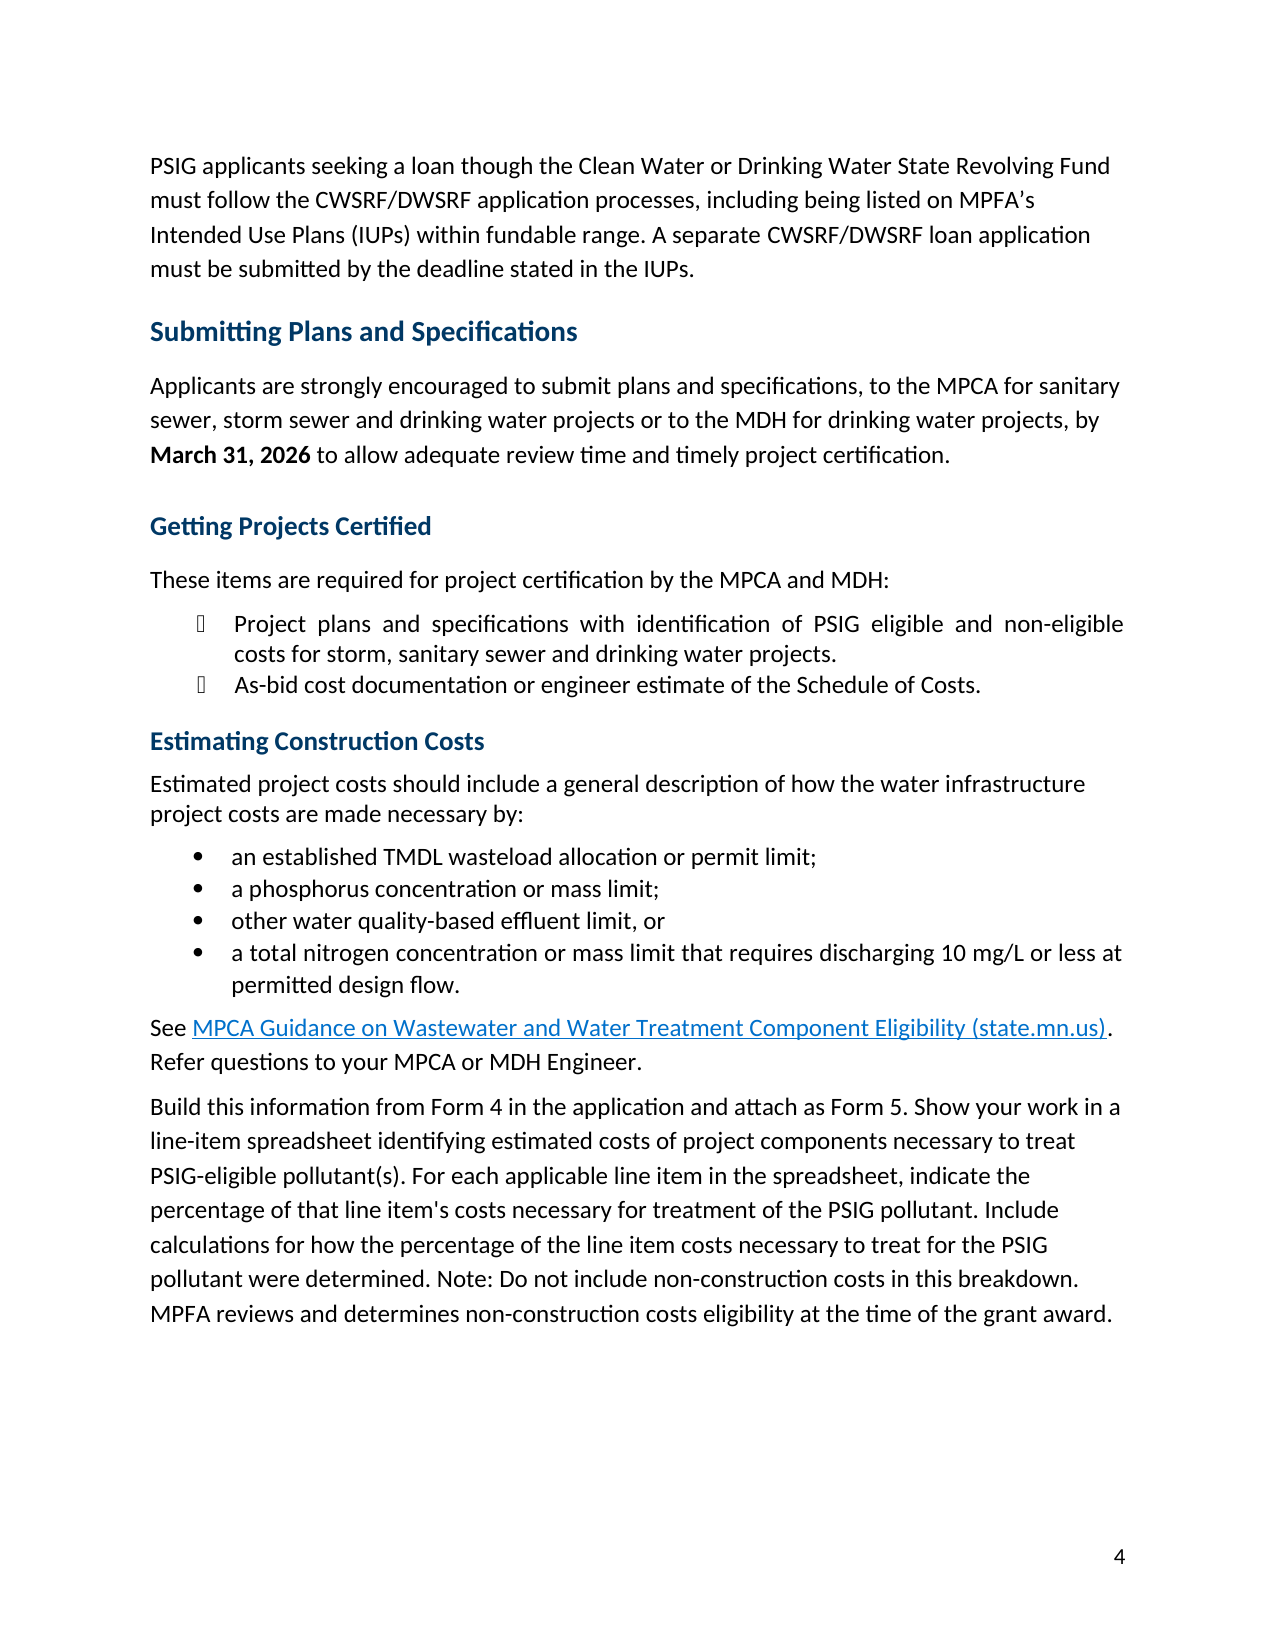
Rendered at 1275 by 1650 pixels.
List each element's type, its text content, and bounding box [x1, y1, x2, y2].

list As-bid cost documentation or engineer estimate of the Schedule of Costs. [197, 669, 1125, 699]
subtitle Getting Projects Certified [150, 509, 1125, 542]
subtitle Estimating Construction Costs [150, 724, 1125, 757]
list other water quality-based effluent limit, or [194, 905, 1125, 936]
list Project plans and specifications with identification of PSIG eligible and non-eligible costs for storm, sanitary sewer and drinking water projects. [196, 608, 1125, 669]
text PSIG applicants seeking a loan though the Clean Water or Drinking Water State Revolving Fund must follow the CWSRF/DWSRF application processes, including being listed on MPFA’s Intended Use Plans (IUPs) within fundable range. A separate CWSRF/DWSRF loan application must be submitted by the deadline stated in the IUPs. [150, 150, 1125, 284]
list a total nitrogen concentration or mass limit that requires discharging 10 mg/L or less at permitted design flow. [194, 937, 1125, 1000]
list a phosphorus concentration or mass limit; [194, 873, 1125, 904]
subtitle Submitting Plans and Specifications [150, 313, 1125, 348]
text These items are required for project certification by the MPCA and MDH: [150, 565, 1125, 595]
text Applicants are strongly encouraged to submit plans and specifications, to the MPCA for sanitary sewer, storm sewer and drinking water projects or to the MDH for drinking water projects, by March 31, 2026 to allow adequate review time and timely project certification. [150, 370, 1125, 469]
text Build this information from Form 4 in the application and attach as Form 5. Show your work in a line-item spreadsheet identifying estimated costs of project components necessary to treat PSIG-eligible pollutant(s). For each applicable line item in the spreadsheet, indicate the percentage of that line item's costs necessary for treatment of the PSIG pollutant. Include calculations for how the percentage of the line item costs necessary to treat for the PSIG pollutant were determined. Note: Do not include non-construction costs in this breakdown. MPFA reviews and determines non-construction costs eligibility at the time of the grant award. [150, 1091, 1125, 1328]
list an established TMDL wasteload allocation or permit limit; [194, 841, 1125, 872]
text Estimated project costs should include a general description of how the water infrastructure project costs are made necessary by: [150, 768, 1125, 829]
text See MPCA Guidance on Wastewater and Water Treatment Component Eligibility (state.mn.us). Refer questions to your MPCA or MDH Engineer. [150, 1012, 1125, 1077]
